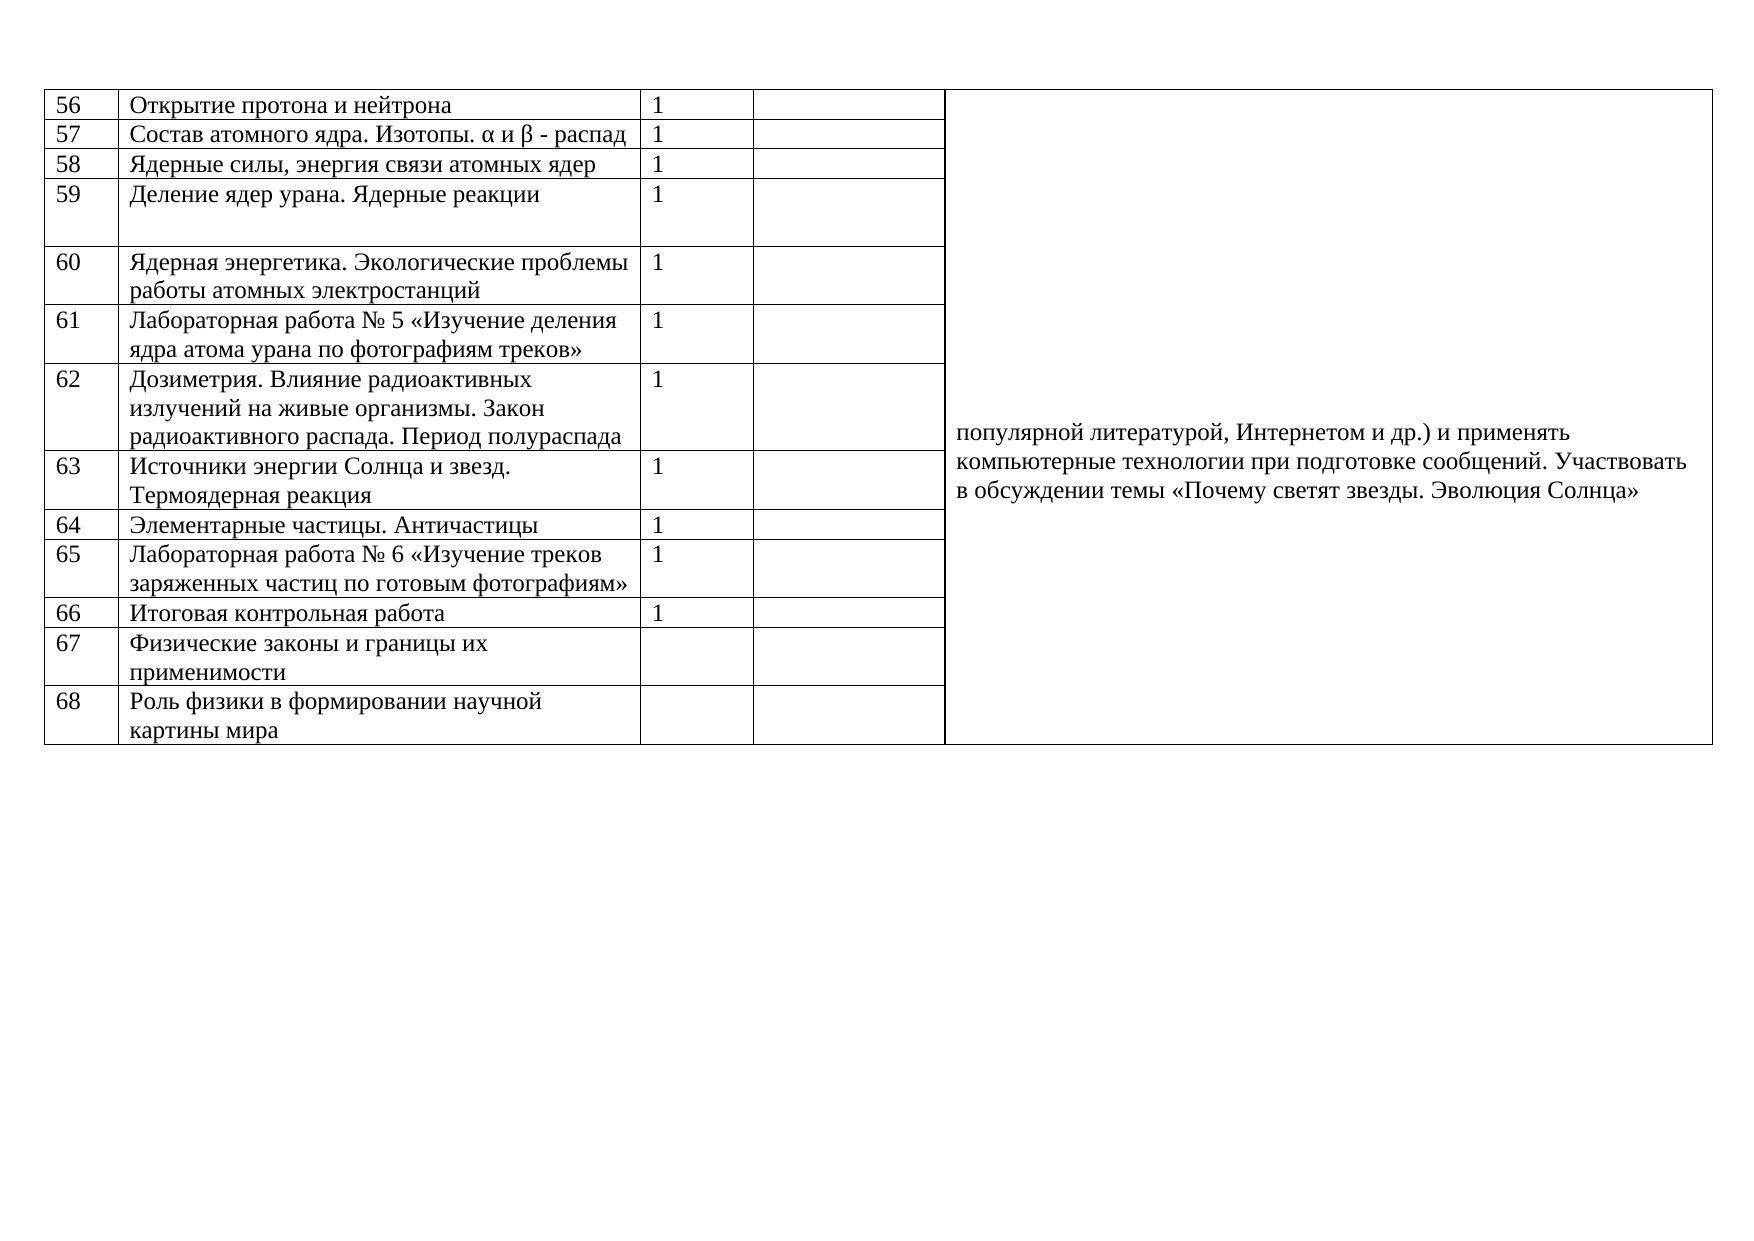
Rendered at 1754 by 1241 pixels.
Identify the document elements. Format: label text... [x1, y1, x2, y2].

table_cell Лабораторная работа № 5 «Изучение деления ядра атома урана по фотографиям треков» [119, 305, 640, 363]
table_cell [754, 628, 944, 685]
table_cell 1 [641, 510, 753, 538]
table_cell Итоговая контрольная работа [119, 598, 640, 627]
table_cell 1 [641, 247, 753, 304]
table_cell 64 [45, 510, 118, 538]
table_cell 66 [45, 598, 118, 627]
table_cell [754, 451, 944, 509]
table_cell Деление ядер урана. Ядерные реакции [119, 179, 640, 246]
table_cell 1 [641, 149, 753, 178]
table_cell 58 [45, 149, 118, 178]
table_cell 1 [641, 120, 753, 148]
table_cell [754, 598, 944, 627]
table_cell 1 [641, 451, 753, 509]
table_cell Источники энергии Солнца и звезд. Термоядерная реакция [119, 451, 640, 509]
table_cell 1 [641, 179, 753, 246]
table_cell Состав атомного ядра. Изотопы. α и β - распад [119, 120, 640, 148]
table_cell [754, 179, 944, 246]
table_cell [754, 540, 944, 597]
table_cell [641, 628, 753, 685]
table_cell Физические законы и границы их применимости [119, 628, 640, 685]
table_cell 68 [45, 686, 118, 744]
table_cell 1 [641, 305, 753, 363]
table_cell 1 [641, 598, 753, 627]
table_cell 1 [641, 90, 753, 118]
table_cell [754, 510, 944, 538]
table_cell 62 [45, 364, 118, 450]
table_cell 57 [45, 120, 118, 148]
table_cell 60 [45, 247, 118, 304]
table_cell 1 [641, 364, 753, 450]
table_cell Дозиметрия. Влияние радиоактивных излучений на живые организмы. Закон радиоактивного распада. Период полураспада [119, 364, 640, 450]
table_cell [754, 90, 944, 118]
table_cell 63 [45, 451, 118, 509]
table_cell [754, 305, 944, 363]
table_cell 56 [45, 90, 118, 118]
table_cell Лабораторная работа № 6 «Изучение треков заряженных частиц по готовым фотографиям» [119, 540, 640, 597]
table_cell [754, 120, 944, 148]
table_cell [754, 686, 944, 744]
table_cell 67 [45, 628, 118, 685]
table_cell 59 [45, 179, 118, 246]
table_cell 61 [45, 305, 118, 363]
table_cell [754, 149, 944, 178]
table_cell Роль физики в формировании научной картины мира [119, 686, 640, 744]
table_cell Ядерные силы, энергия связи атомных ядер [119, 149, 640, 178]
table_cell Открытие протона и нейтрона [119, 90, 640, 118]
table_cell [641, 686, 753, 744]
table_cell 65 [45, 540, 118, 597]
table_cell [754, 364, 944, 450]
table_cell [754, 247, 944, 304]
table_cell Ядерная энергетика. Экологические проблемы работы атомных электростанций [119, 247, 640, 304]
table_cell 1 [641, 540, 753, 597]
table_cell Элементарные частицы. Античастицы [119, 510, 640, 538]
